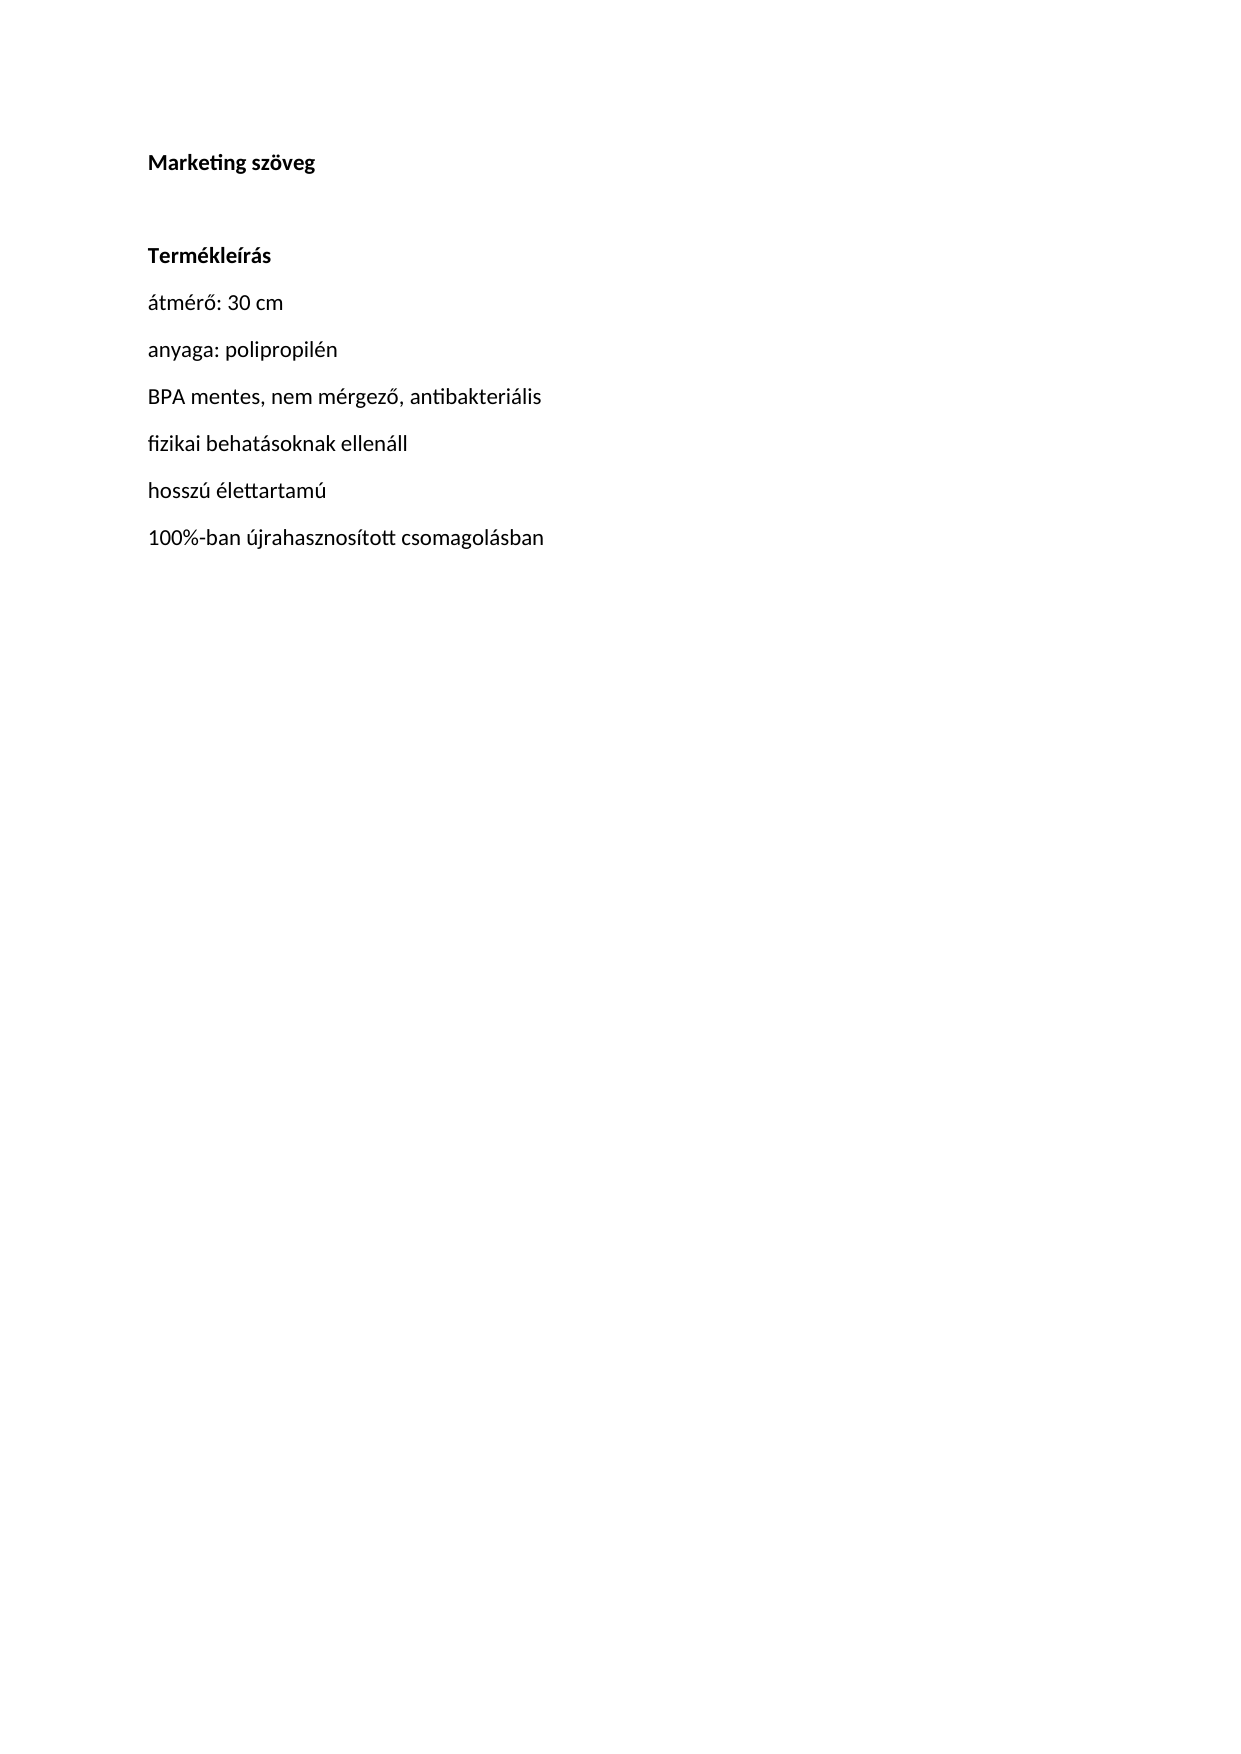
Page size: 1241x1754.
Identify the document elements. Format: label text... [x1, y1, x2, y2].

text anyaga: polipropilén [148, 335, 1093, 363]
text hosszú élettartamú [148, 476, 1093, 504]
text fizikai behatásoknak ellenáll [148, 429, 1093, 457]
text Marketing szöveg [148, 148, 1093, 176]
text Termékleírás [148, 241, 1093, 269]
text átmérő: 30 cm [148, 288, 1093, 316]
text 100%-ban újrahasznosított csomagolásban [148, 523, 1093, 551]
text BPA mentes, nem mérgező, antibakteriális [148, 382, 1093, 410]
